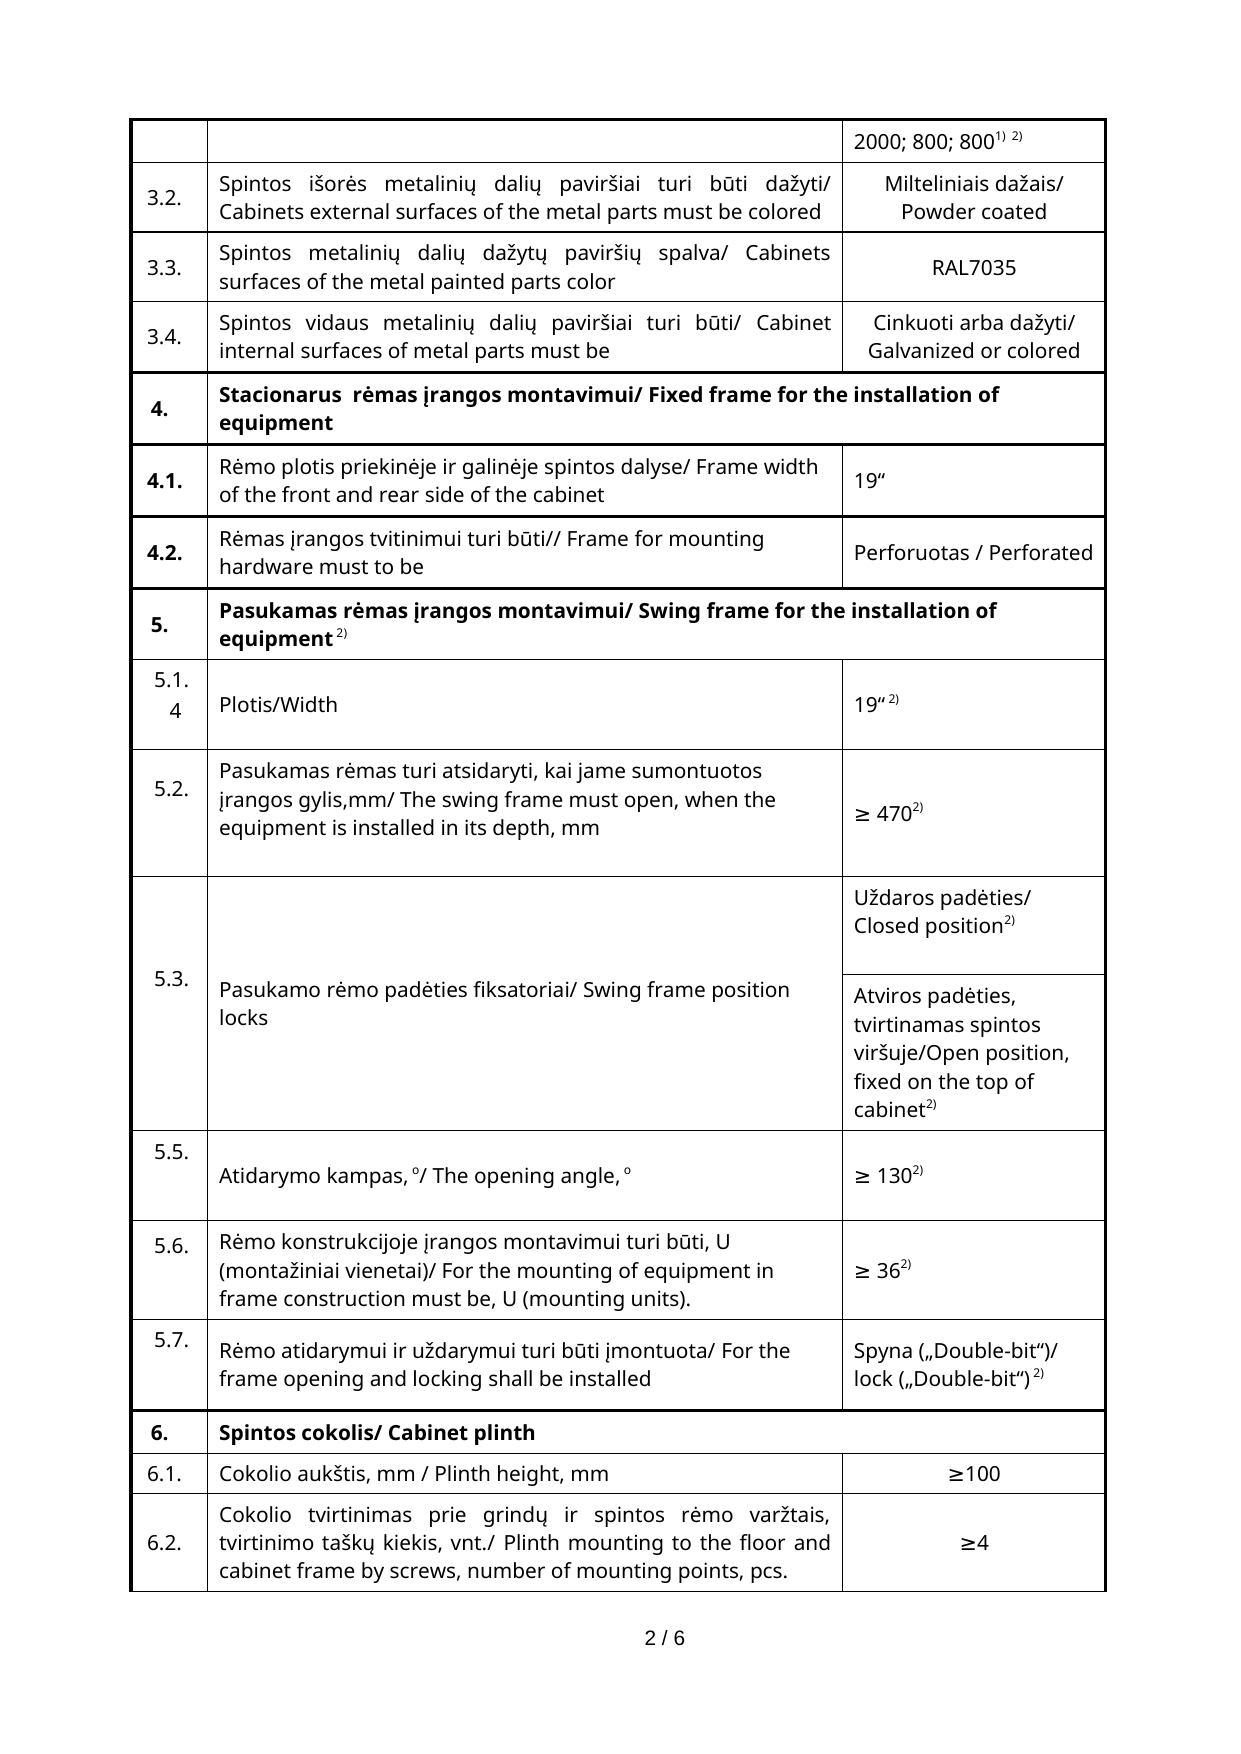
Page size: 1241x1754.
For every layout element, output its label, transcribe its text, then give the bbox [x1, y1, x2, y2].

table_cell [133, 121, 207, 162]
table_cell ≥ 362) [843, 1221, 1104, 1318]
table_cell ≥100 [843, 1454, 1104, 1493]
table_cell Stacionarus rėmas įrangos montavimui/ Fixed frame for the installation of equipment [208, 374, 1104, 443]
table_cell [133, 1494, 207, 1591]
table_cell [133, 446, 207, 515]
table_cell Plotis/Width [208, 660, 842, 749]
table_cell 19“ [843, 446, 1104, 515]
table_cell Rėmo konstrukcijoje įrangos montavimui turi būti, U (montažiniai vienetai)/ For the mounting of equipment in frame construction must be, U (mounting units). [208, 1221, 842, 1318]
table_cell Rėmo plotis priekinėje ir galinėje spintos dalyse/ Frame width of the front and rear side of the cabinet [208, 446, 842, 515]
table_cell [133, 750, 207, 876]
table_cell Pasukamas rėmas įrangos montavimui/ Swing frame for the installation of equipment 2) [208, 590, 1104, 658]
table_cell [133, 1221, 207, 1318]
table_cell Uždaros padėties/ Closed position2) [843, 877, 1104, 974]
table_cell [133, 1454, 207, 1493]
table_cell Atviros padėties, tvirtinamas spintos viršuje/Open position, fixed on the top of cabinet2) [843, 975, 1104, 1130]
table_cell Perforuotas / Perforated [843, 518, 1104, 587]
table_cell [133, 518, 207, 587]
table_cell Cinkuoti arba dažyti/ Galvanized or colored [843, 302, 1104, 371]
table_cell Spyna („Double-bit“)/ lock („Double-bit“) 2) [843, 1320, 1104, 1409]
table_cell [133, 877, 207, 1130]
table_cell [133, 1320, 207, 1409]
table_cell ≥ 4702) [843, 750, 1104, 876]
table_cell Cokolio aukštis, mm / Plinth height, mm [208, 1454, 842, 1493]
table_cell Pasukamas rėmas turi atsidaryti, kai jame sumontuotos įrangos gylis,mm/ The swing frame must open, when the equipment is installed in its depth, mm [208, 750, 842, 876]
table_cell 4 [133, 660, 207, 749]
table_cell Spintos cokolis/ Cabinet plinth [208, 1412, 1104, 1452]
table_cell Spintos išorės metalinių dalių paviršiai turi būti dažyti/ Cabinets external surfaces of the metal parts must be colored [208, 163, 842, 231]
table_cell [133, 233, 207, 301]
table_cell Cokolio tvirtinimas prie grindų ir spintos rėmo varžtais, tvirtinimo taškų kiekis, vnt./ Plinth mounting to the floor and cabinet frame by screws, number of mounting points, pcs. [208, 1494, 842, 1591]
table_cell Rėmo atidarymui ir uždarymui turi būti įmontuota/ For the frame opening and locking shall be installed [208, 1320, 842, 1409]
table_cell Rėmas įrangos tvitinimui turi būti// Frame for mounting hardware must to be [208, 518, 842, 587]
table_cell [133, 374, 207, 443]
table_cell Pasukamo rėmo padėties fiksatoriai/ Swing frame position locks [208, 877, 842, 1130]
table_cell Spintos vidaus metalinių dalių paviršiai turi būti/ Cabinet internal surfaces of metal parts must be [208, 302, 842, 371]
table_cell ≥ 1302) [843, 1131, 1104, 1220]
table_cell 19“ 2) [843, 660, 1104, 749]
table_cell Spintos metalinių dalių dažytų paviršių spalva/ Cabinets surfaces of the metal painted parts color [208, 233, 842, 301]
table_cell Milteliniais dažais/ Powder coated [843, 163, 1104, 231]
table_cell [133, 163, 207, 231]
table_cell [133, 1131, 207, 1220]
table_cell [133, 590, 207, 658]
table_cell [208, 121, 842, 162]
table_cell RAL7035 [843, 233, 1104, 301]
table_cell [843, 121, 1104, 162]
table_cell Atidarymo kampas, o/ The opening angle, o [208, 1131, 842, 1220]
table_cell ≥4 [843, 1494, 1104, 1591]
table_cell [133, 302, 207, 371]
table_cell [133, 1412, 207, 1452]
